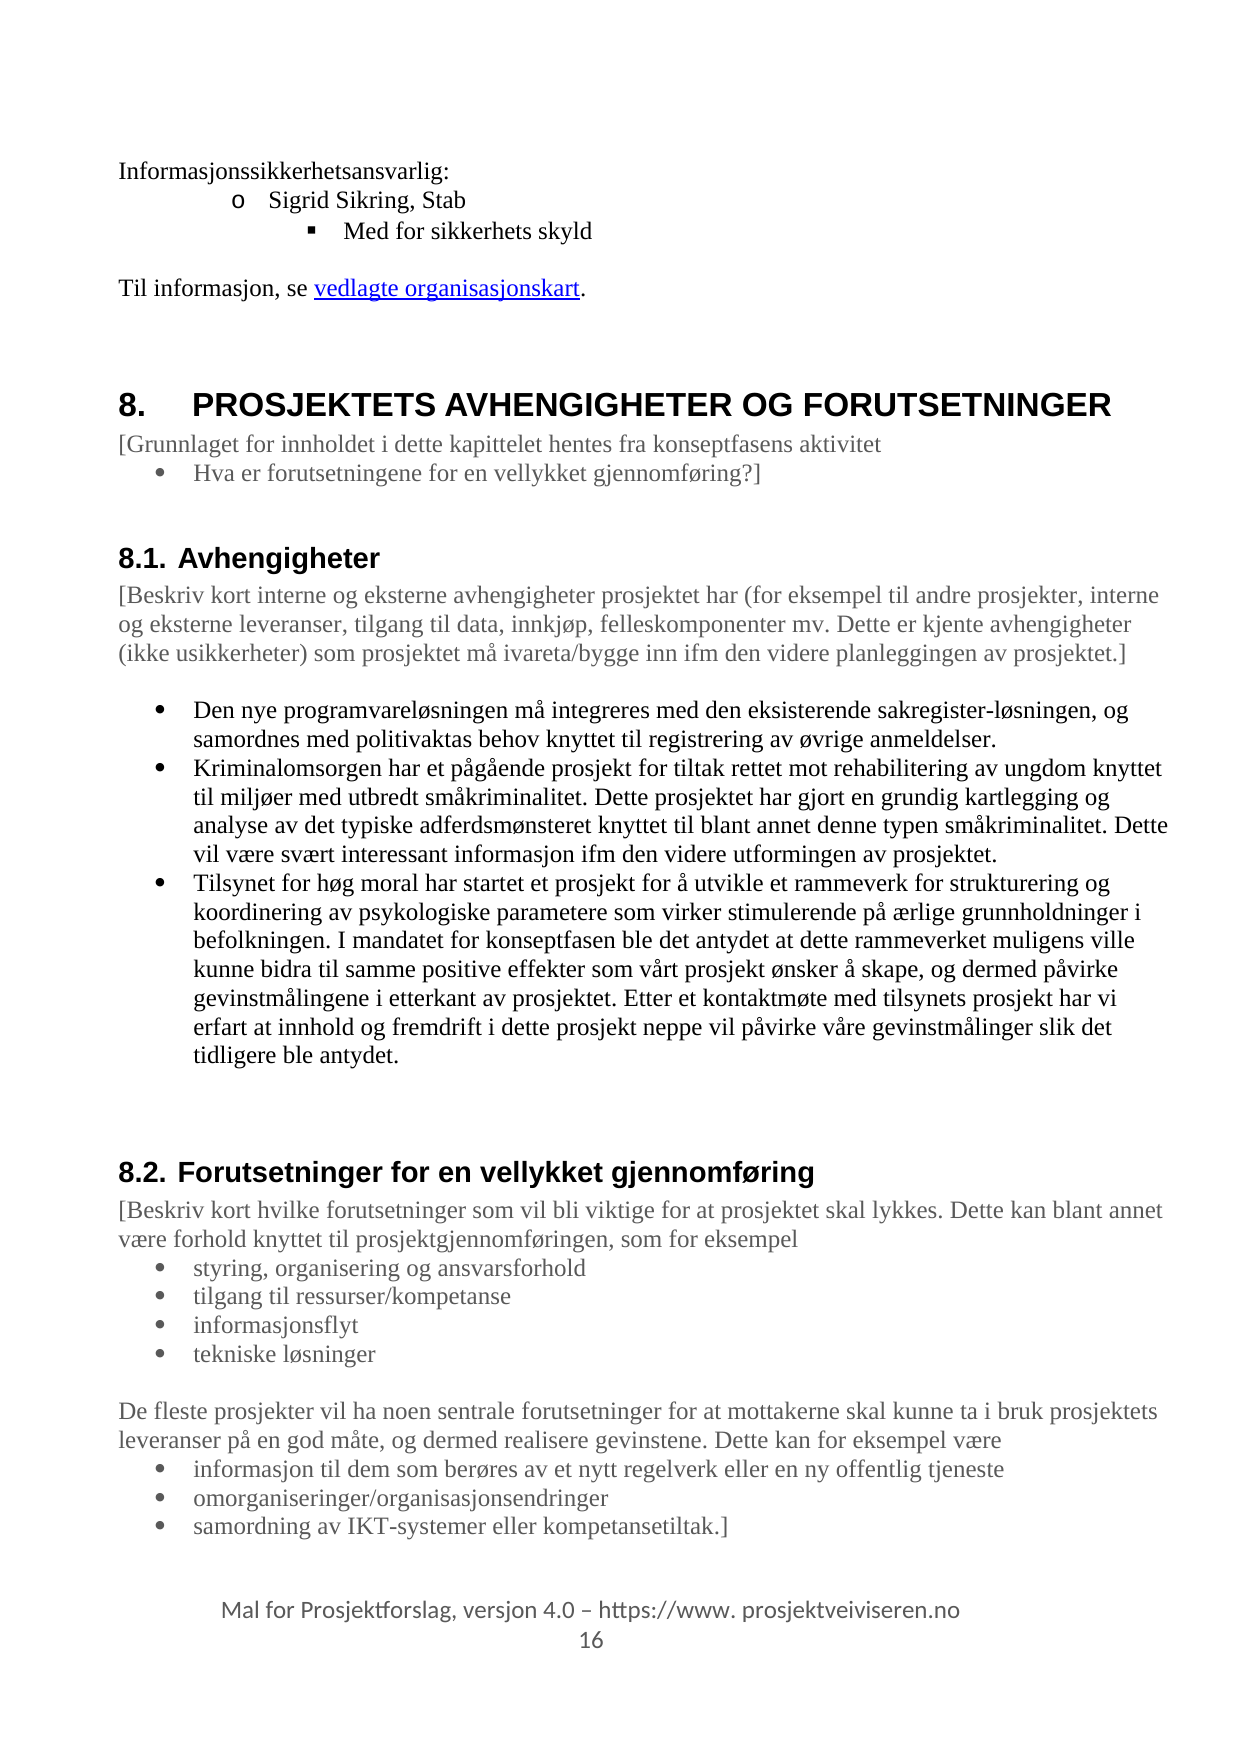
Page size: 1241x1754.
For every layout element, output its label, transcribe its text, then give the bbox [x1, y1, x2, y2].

list styring, organisering og ansvarsforhold [156, 1253, 1175, 1281]
list Kriminalomsorgen har et pågående prosjekt for tiltak rettet mot rehabilitering av ungdom knyttet til miljøer med utbredt småkriminalitet. Dette prosjektet har gjort en grundig kartlegging og analyse av det typiske adferdsmønsteret knyttet til blant annet denne typen småkriminalitet. Dette vil være svært interessant informasjon ifm den videre utformingen av prosjektet. [156, 753, 1175, 868]
text Informasjonssikkerhetsansvarlig: [118, 128, 1175, 185]
subtitle Avhengigheter [118, 541, 1175, 574]
list samordning av IKT-systemer eller kompetansetiltak.] [156, 1511, 1175, 1540]
list Tilsynet for høg moral har startet et prosjekt for å utvikle et rammeverk for strukturering og koordinering av psykologiske parametere som virker stimulerende på ærlige grunnholdninger i befolkningen. I mandatet for konseptfasen ble det antydet at dette rammeverket muligens ville kunne bidra til samme positive effekter som vårt prosjekt ønsker å skape, og dermed påvirke gevinstmålingene i etterkant av prosjektet. Etter et kontaktmøte med tilsynets prosjekt har vi erfart at innhold og fremdrift i dette prosjekt neppe vil påvirke våre gevinstmålinger slik det tidligere ble antydet. [156, 868, 1175, 1069]
subtitle Forutsetninger for en vellykket gjennomføring [118, 1155, 1175, 1189]
text Til informasjon, se vedlagte organisasjonskart. [118, 273, 1175, 302]
text [Grunnlaget for innholdet i dette kapittelet hentes fra konseptfasens aktivitet [118, 429, 1175, 458]
subtitle Prosjektets avhengigheter og forutsetninger [118, 385, 1175, 423]
list Med for sikkerhets skyld [306, 216, 1175, 245]
list Sigrid Sikring, Stab [231, 185, 1175, 216]
text [Beskriv kort interne og eksterne avhengigheter prosjektet har (for eksempel til andre prosjekter, interne og eksterne leveranser, tilgang til data, innkjøp, felleskomponenter mv. Dette er kjente avhengigheter (ikke usikkerheter) som prosjektet må ivareta/bygge inn ifm den videre planleggingen av prosjektet.] [118, 580, 1175, 667]
list omorganiseringer/organisasjonsendringer [156, 1483, 1175, 1511]
list Hva er forutsetningene for en vellykket gjennomføring?] [156, 458, 1175, 487]
list tekniske løsninger [156, 1339, 1175, 1368]
list informasjonsflyt [156, 1310, 1175, 1339]
list tilgang til ressurser/kompetanse [156, 1281, 1175, 1310]
list informasjon til dem som berøres av et nytt regelverk eller en ny offentlig tjeneste [156, 1454, 1175, 1483]
text De fleste prosjekter vil ha noen sentrale forutsetninger for at mottakerne skal kunne ta i bruk prosjektets leveranser på en god måte, og dermed realisere gevinstene. Dette kan for eksempel være [118, 1396, 1175, 1454]
text [Beskriv kort hvilke forutsetninger som vil bli viktige for at prosjektet skal lykkes. Dette kan blant annet være forhold knyttet til prosjektgjennomføringen, som for eksempel [118, 1195, 1175, 1253]
list Den nye programvareløsningen må integreres med den eksisterende sakregister-løsningen, og samordnes med politivaktas behov knyttet til registrering av øvrige anmeldelser. [156, 695, 1175, 753]
